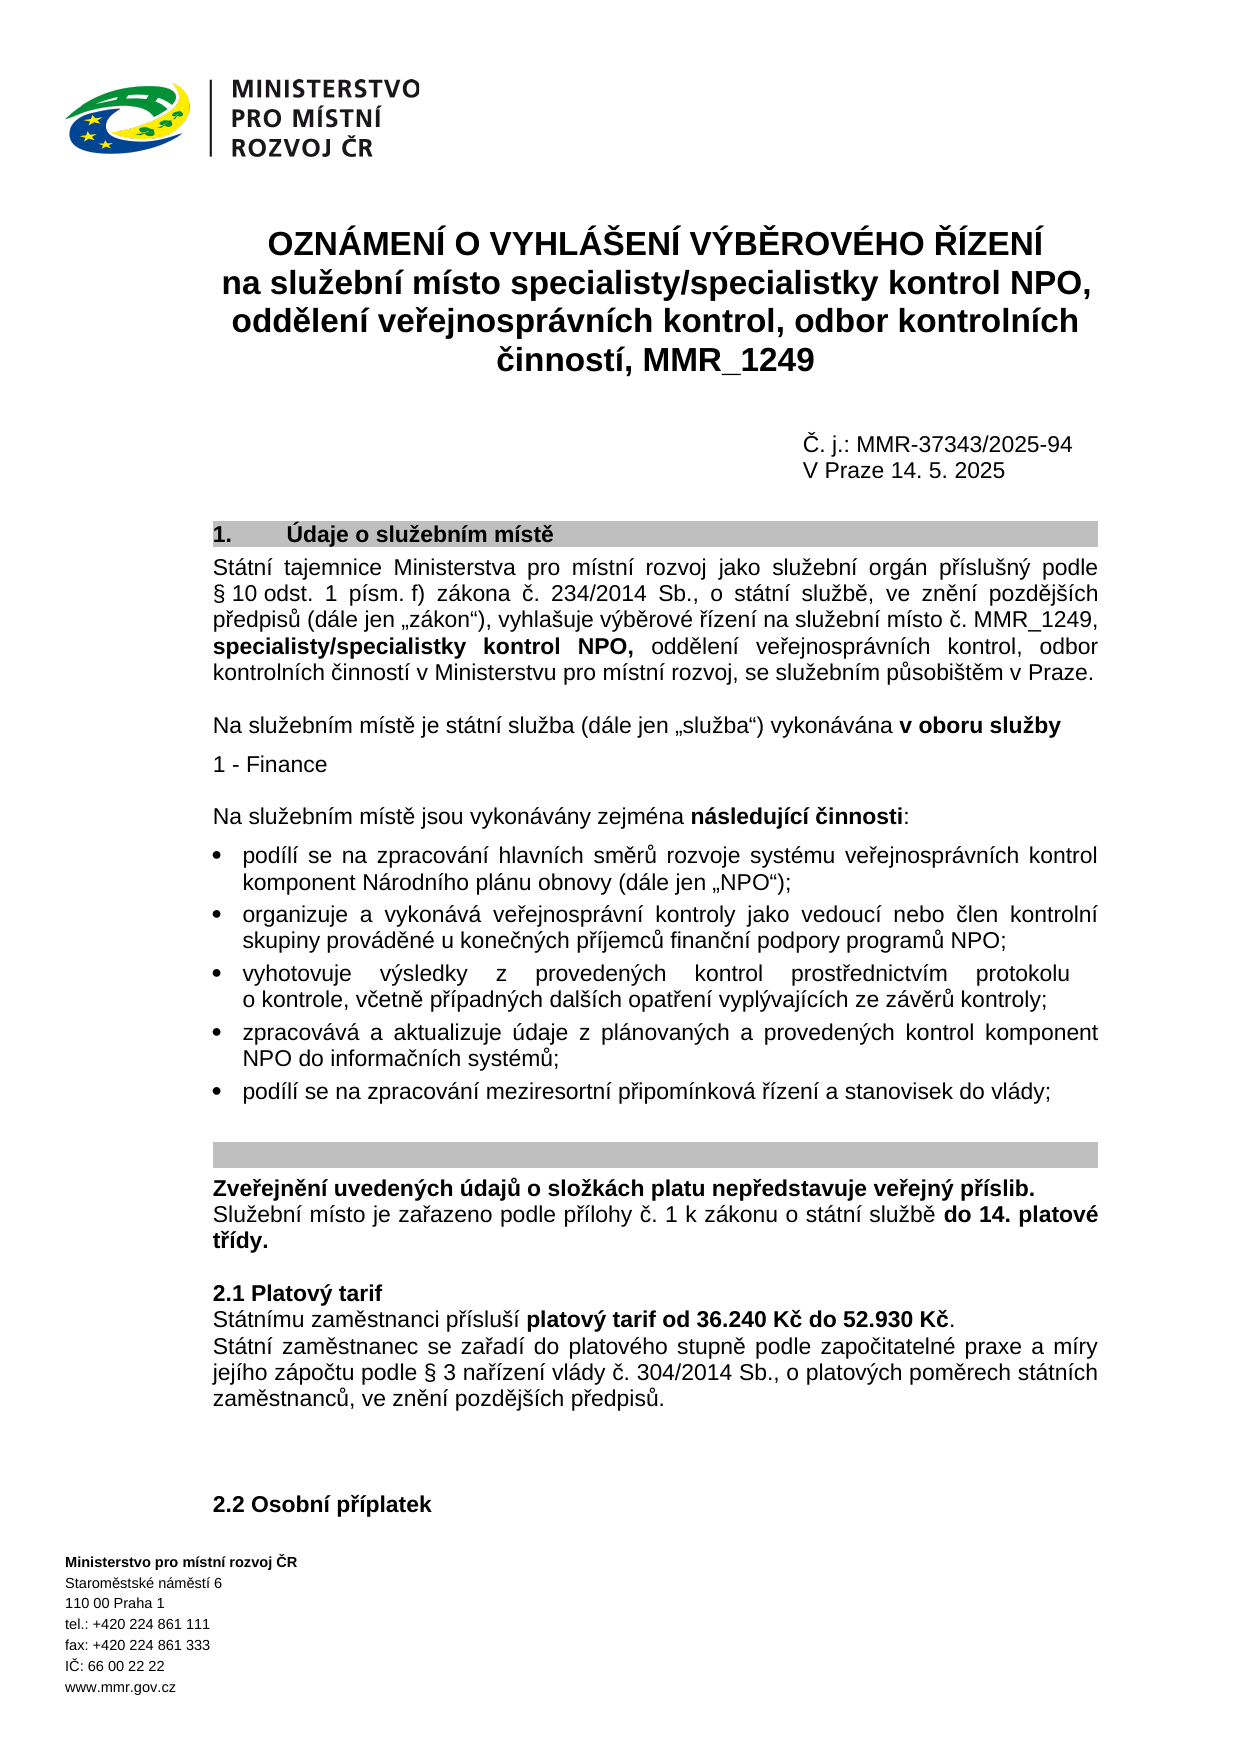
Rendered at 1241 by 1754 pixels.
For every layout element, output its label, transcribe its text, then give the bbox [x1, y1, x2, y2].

text Státní tajemnice Ministerstva pro místní rozvoj jako služební orgán příslušný podle § 10 odst. 1 písm. f) zákona č. 234/2014 Sb., o státní službě, ve znění pozdějších předpisů (dále jen „zákon“), vyhlašuje výběrové řízení na služební místo č. MMR_1249, specialisty/specialistky kontrol NPO, oddělení veřejnosprávních kontrol, odbor kontrolních činností v Ministerstvu pro místní rozvoj, se služebním působištěm v Praze. [213, 554, 1098, 685]
text 2.2 Osobní příplatek [213, 1491, 1098, 1517]
picture [65, 79, 420, 157]
text Státní zaměstnanec se zařadí do platového stupně podle započitatelné praxe a míry jejího zápočtu podle § 3 nařízení vlády č. 304/2014 Sb., o platových poměrech státních zaměstnanců, ve znění pozdějších předpisů. [213, 1333, 1098, 1412]
text V Praze 14. 5. 2025 [729, 457, 1098, 483]
list zpracovává a aktualizuje údaje z plánovaných a provedených kontrol komponent NPO do informačních systémů; [213, 1019, 1098, 1072]
list organizuje a vykonává veřejnosprávní kontroly jako vedoucí nebo člen kontrolní skupiny prováděné u konečných příjemců finanční podpory programů NPO; [213, 901, 1098, 954]
list vyhotovuje výsledky z provedených kontrol prostřednictvím protokolu o kontrole, včetně případných dalších opatření vyplývajících ze závěrů kontroly; [213, 960, 1098, 1013]
text na služební místo specialisty/specialistky kontrol NPO, oddělení veřejnosprávních kontrol, odbor kontrolních činností, MMR_1249 [213, 263, 1098, 378]
text Na služebním místě je státní služba (dále jen „služba“) vykonávána v oboru služby [213, 712, 1098, 738]
list podílí se na zpracování hlavních směrů rozvoje systému veřejnosprávních kontrol komponent Národního plánu obnovy (dále jen „NPO“); [213, 842, 1098, 895]
text OZNÁMENÍ O VYHLÁŠENÍ VÝBĚROVÉHO ŘÍZENÍ [213, 224, 1098, 263]
text 1 - Finance [213, 751, 1098, 777]
text Zveřejnění uvedených údajů o složkách platu nepředstavuje veřejný příslib. [213, 1174, 1098, 1201]
text Služební místo je zařazeno podle přílohy č. 1 k zákonu o státní službě do 14. platové třídy. [213, 1201, 1098, 1253]
text 2.1 Platový tarif [213, 1280, 1098, 1306]
list podílí se na zpracování meziresortní připomínková řízení a stanovisek do vlády; [213, 1078, 1098, 1104]
text Č. j.: MMR-37343/2025-94 [729, 431, 1098, 457]
text Státnímu zaměstnanci přísluší platový tarif od 36.240 Kč do 52.930 Kč. [213, 1306, 1098, 1333]
text Na služebním místě jsou vykonávány zejména následující činnosti: [213, 803, 1098, 830]
subtitle 1. Údaje o služebním místě [213, 521, 1098, 547]
